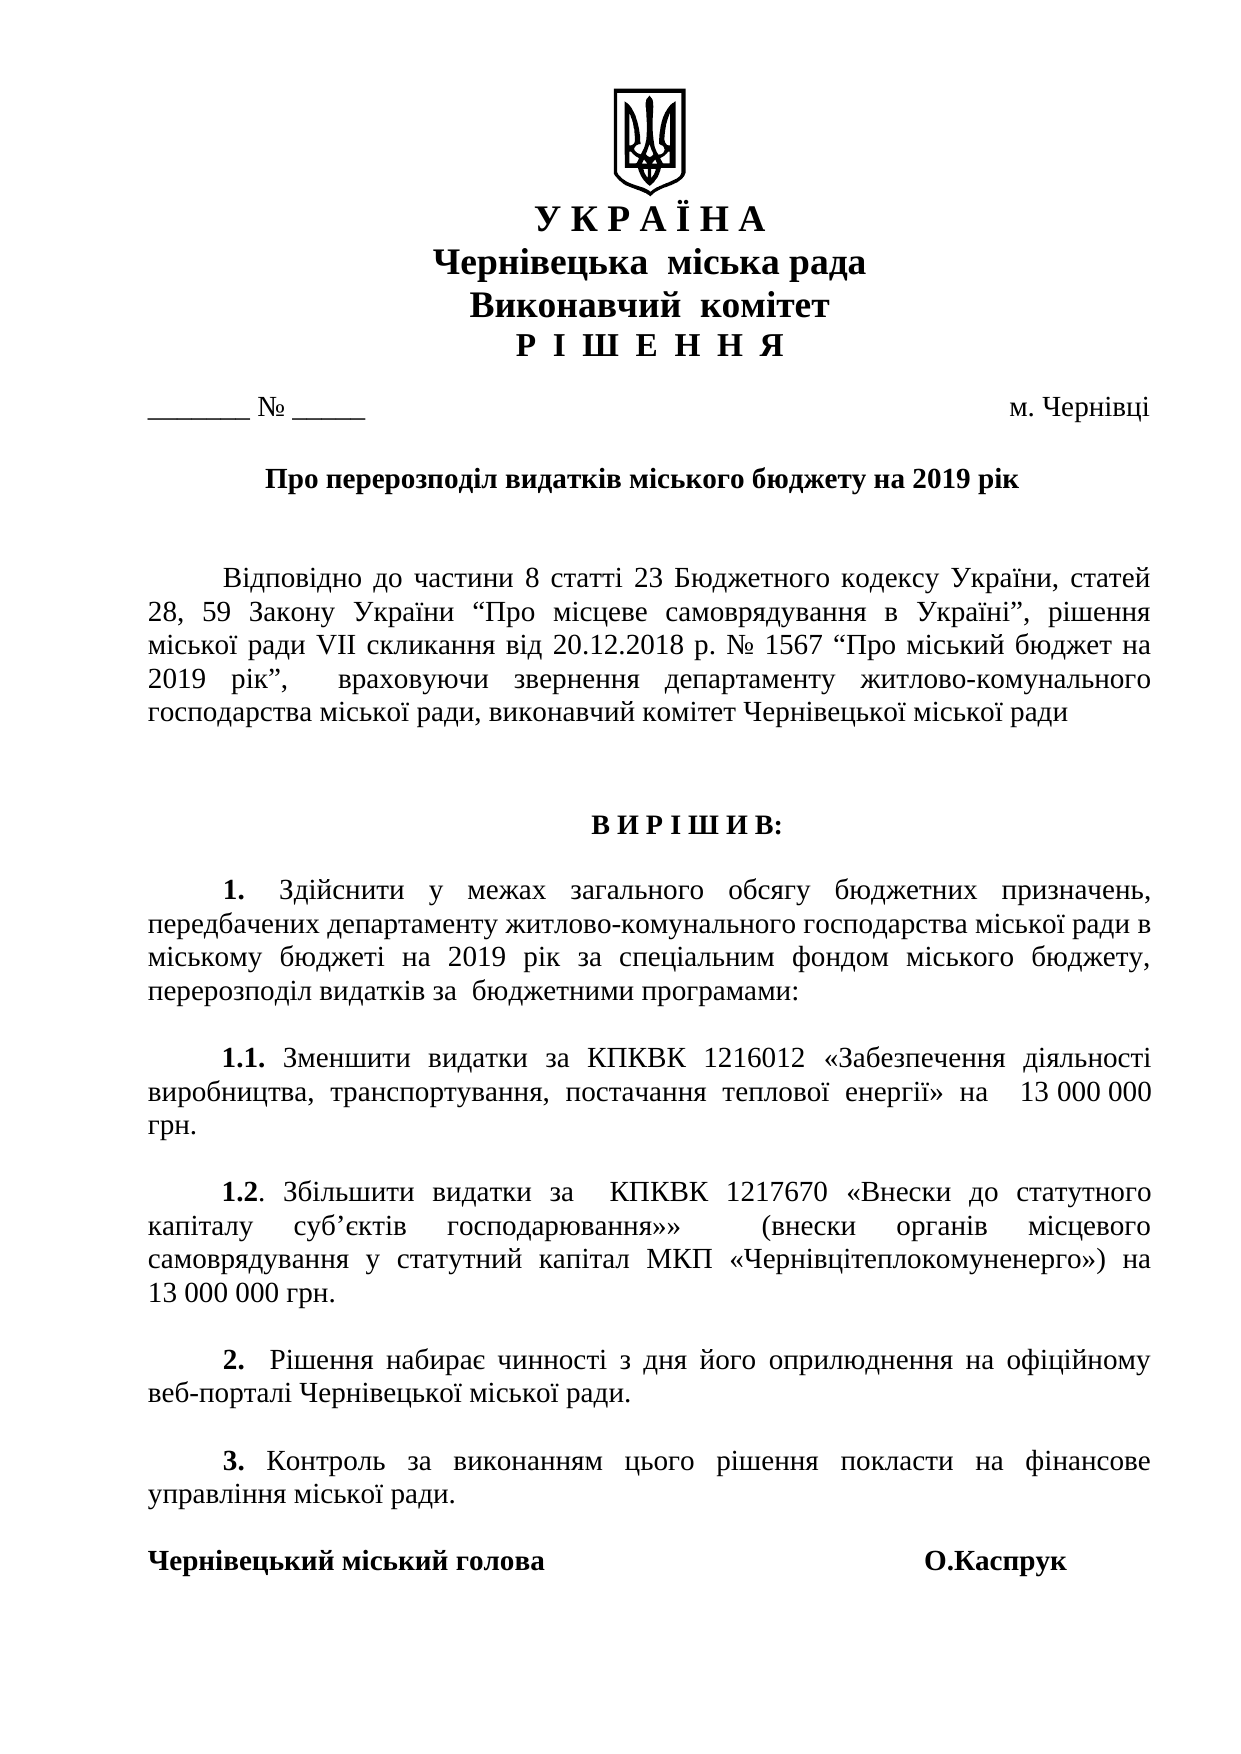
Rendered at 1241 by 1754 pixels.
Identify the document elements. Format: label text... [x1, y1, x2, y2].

subtitle Виконавчий комітет [148, 283, 1152, 326]
text 1.2. Збільшити видатки за КПКВК 1217670 «Внески до статутного капіталу суб’єктів господарювання»» (внески органів місцевого самоврядування у статутний капітал МКП «Чернівцітеплокомуненерго») на 13 000 000 грн. [148, 1174, 1152, 1308]
text Відповідно до частини 8 статті 23 Бюджетного кодексу України, статей 28, 59 Закону України “Про місцеве самоврядування в Україні”, рішення міської ради VII скликання від 20.12.2018 р. № 1567 “Про міський бюджет на 2019 рік”, враховуючи звернення департаменту житлово-комунального господарства міської ради, виконавчий комітет Чернівецької міської ради [148, 560, 1152, 728]
text _______ № _____ м. Чернівці [148, 389, 1152, 423]
subtitle Чернівецький міський голова О.Каспрук [148, 1543, 1152, 1577]
subtitle Р І Ш Е Н Н Я [148, 326, 1152, 364]
table_header Про перерозподіл видатків міського бюджету на 2019 рік [148, 461, 1137, 528]
text Чернівецька міська рада [148, 239, 1152, 283]
text 2. Рішення набирає чинності з дня його оприлюднення на офіційному веб-порталі Чернівецької міської ради. [148, 1342, 1152, 1409]
text В И Р І Ш И В: [148, 808, 1152, 840]
text 3. Контроль за виконанням цього рішення покласти на фінансове управління міської ради. [148, 1443, 1152, 1510]
list Здійснити у межах загального обсягу бюджетних призначень, передбачених департаменту житлово-комунального господарства міської ради в міському бюджеті на 2019 рік за спеціальним фондом міського бюджету, перерозподіл видатків за бюджетними програмами: [148, 872, 1152, 1007]
text 1.1. Зменшити видатки за КПКВК 1216012 «Забезпечення діяльності виробництва, транспортування, постачання теплової енергії» на 13 000 000 грн. [148, 1040, 1152, 1141]
text У К Р А Ї Н А [148, 196, 1152, 239]
